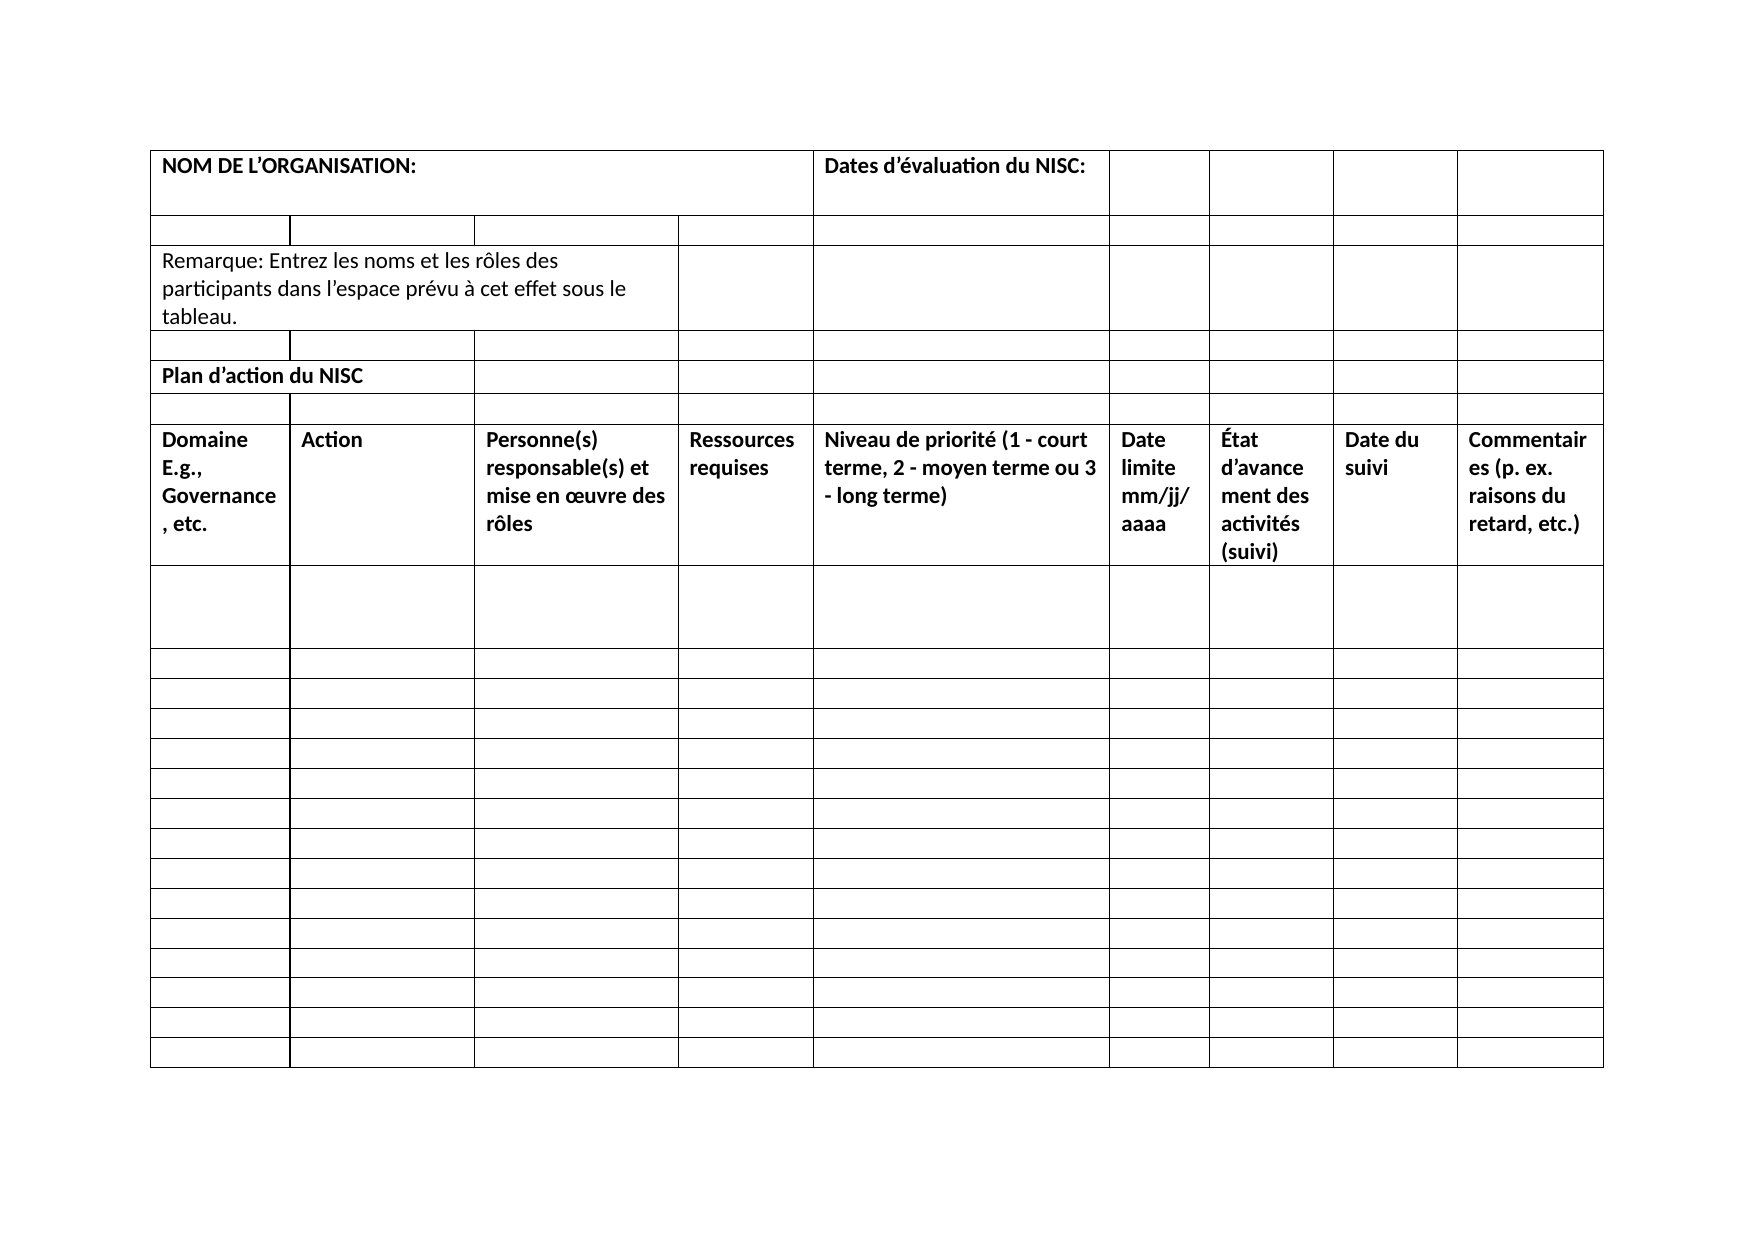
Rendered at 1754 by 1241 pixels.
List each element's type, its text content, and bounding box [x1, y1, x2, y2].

table_cell [1334, 859, 1457, 888]
table_cell [1458, 649, 1603, 678]
table_cell [475, 709, 678, 738]
table_cell Action [291, 425, 474, 565]
table_cell [814, 709, 1109, 738]
table_cell [291, 889, 474, 918]
table_cell [151, 829, 289, 858]
table_cell [1110, 394, 1209, 424]
table_cell Commentaires (p. ex. raisons du retard, etc.) [1458, 425, 1603, 565]
table_cell [151, 769, 289, 798]
table_cell [151, 394, 289, 424]
table_cell [475, 829, 678, 858]
table_cell [1210, 1008, 1333, 1037]
table_cell [814, 859, 1109, 888]
table_cell [679, 829, 813, 858]
table_cell [679, 679, 813, 708]
table_cell [291, 649, 474, 678]
table_cell [1210, 739, 1333, 768]
table_cell [291, 216, 474, 245]
table_cell [475, 1038, 678, 1067]
table_cell [1334, 739, 1457, 768]
table_cell [814, 1038, 1109, 1067]
table_cell [814, 1008, 1109, 1037]
table_cell [1210, 709, 1333, 738]
table_cell [1334, 769, 1457, 798]
table_cell [151, 919, 289, 948]
table_cell [1110, 799, 1209, 828]
table_cell [814, 679, 1109, 708]
table_cell [679, 1008, 813, 1037]
table_cell [291, 331, 474, 360]
table_cell [1458, 566, 1603, 648]
table_cell [1334, 978, 1457, 1007]
table_cell [291, 829, 474, 858]
table_cell [1334, 1038, 1457, 1067]
table_cell Niveau de priorité (1 - court terme, 2 - moyen terme ou 3 - long terme) [814, 425, 1109, 565]
table_cell [1458, 709, 1603, 738]
table_cell [1334, 331, 1457, 360]
table_cell [814, 978, 1109, 1007]
table_cell Plan d’action du NISC [151, 361, 474, 393]
table_cell Domaine E.g., Governance, etc. [151, 425, 289, 565]
table_cell [1210, 859, 1333, 888]
table_cell [679, 799, 813, 828]
table_cell [151, 739, 289, 768]
table_cell [1110, 859, 1209, 888]
table_cell [1210, 394, 1333, 424]
table_cell [475, 331, 678, 360]
table_cell Date du suivi [1334, 425, 1457, 565]
table_cell [475, 949, 678, 977]
table_cell Remarque: Entrez les noms et les rôles des participants dans l’espace prévu à cet effet sous le tableau. [151, 246, 678, 330]
table_cell [1110, 216, 1209, 245]
table_cell [1458, 919, 1603, 948]
table_cell [1210, 949, 1333, 977]
table_cell [1210, 246, 1333, 330]
table_cell [1334, 709, 1457, 738]
table_cell [1458, 739, 1603, 768]
table_cell [1334, 679, 1457, 708]
table_cell [1458, 361, 1603, 393]
table_cell [1110, 949, 1209, 977]
table_cell [1110, 919, 1209, 948]
table_cell [1210, 919, 1333, 948]
table_cell [475, 919, 678, 948]
table_cell [151, 1008, 289, 1037]
table_cell Personne(s) responsable(s) et mise en œuvre des rôles [475, 425, 678, 565]
table_cell [151, 978, 289, 1007]
table_cell [291, 949, 474, 977]
table_cell [1110, 331, 1209, 360]
table_cell [1210, 679, 1333, 708]
table_cell [1458, 949, 1603, 977]
table_cell [1110, 649, 1209, 678]
table_cell [291, 978, 474, 1007]
table_cell [1210, 978, 1333, 1007]
table_cell [679, 709, 813, 738]
table_cell [475, 739, 678, 768]
table_header [1110, 151, 1209, 215]
table_cell [1110, 769, 1209, 798]
table_cell [151, 649, 289, 678]
table_cell [475, 361, 678, 393]
table_cell [679, 859, 813, 888]
table_cell [1110, 361, 1209, 393]
table_cell [814, 769, 1109, 798]
table_cell [1458, 769, 1603, 798]
table_cell [1458, 829, 1603, 858]
table_cell [475, 394, 678, 424]
table_cell [151, 889, 289, 918]
table_cell [814, 919, 1109, 948]
table_cell [1210, 331, 1333, 360]
table_cell [1458, 331, 1603, 360]
table_cell [1210, 216, 1333, 245]
table_cell [1334, 829, 1457, 858]
table_cell [475, 889, 678, 918]
table_cell [814, 889, 1109, 918]
table_cell [679, 1038, 813, 1067]
table_cell [1210, 769, 1333, 798]
table_cell [679, 739, 813, 768]
table_cell [151, 859, 289, 888]
table_cell [1110, 709, 1209, 738]
table_cell [291, 566, 474, 648]
table_cell [1458, 679, 1603, 708]
table_cell [679, 949, 813, 977]
table_cell [1334, 394, 1457, 424]
table_header NOM DE L’ORGANISATION: [151, 151, 813, 215]
table_cell [1334, 1008, 1457, 1037]
table_cell [814, 566, 1109, 648]
table_cell [679, 216, 813, 245]
table_cell [291, 1038, 474, 1067]
table_cell [151, 679, 289, 708]
table_cell [1210, 649, 1333, 678]
table_cell [679, 331, 813, 360]
table_cell [1210, 829, 1333, 858]
table_cell [291, 919, 474, 948]
table_cell [1110, 246, 1209, 330]
table_cell [1334, 566, 1457, 648]
table_cell [1458, 859, 1603, 888]
table_cell [475, 649, 678, 678]
table_cell [1458, 889, 1603, 918]
table_cell [1210, 566, 1333, 648]
table_header Dates d’évaluation du NISC: [814, 151, 1109, 215]
table_cell [814, 331, 1109, 360]
table_cell [1458, 799, 1603, 828]
table_cell État d’avancement des activités (suivi) [1210, 425, 1333, 565]
table_cell [814, 649, 1109, 678]
table_cell [1210, 1038, 1333, 1067]
table_cell [1110, 889, 1209, 918]
table_header [1210, 151, 1333, 215]
table_cell [1334, 919, 1457, 948]
table_cell [679, 649, 813, 678]
table_cell [1334, 216, 1457, 245]
table_cell [475, 769, 678, 798]
table_cell [679, 361, 813, 393]
table_cell [1110, 978, 1209, 1007]
table_cell [1458, 978, 1603, 1007]
table_cell [291, 859, 474, 888]
table_cell [475, 799, 678, 828]
table_cell [1334, 649, 1457, 678]
table_cell [679, 394, 813, 424]
table_cell [151, 566, 289, 648]
table_cell [1334, 799, 1457, 828]
table_cell [679, 246, 813, 330]
table_cell [291, 709, 474, 738]
table_cell [814, 949, 1109, 977]
table_cell [151, 949, 289, 977]
table_cell [1334, 889, 1457, 918]
table_cell [151, 216, 289, 245]
table_cell [475, 978, 678, 1007]
table_cell [291, 799, 474, 828]
table_cell [151, 1038, 289, 1067]
table_cell [814, 799, 1109, 828]
table_cell [814, 739, 1109, 768]
table_cell [1458, 216, 1603, 245]
table_cell [1210, 889, 1333, 918]
table_cell [1110, 679, 1209, 708]
table_cell [1458, 1038, 1603, 1067]
table_cell [1458, 394, 1603, 424]
table_cell [1110, 566, 1209, 648]
table_cell [1458, 1008, 1603, 1037]
table_cell [814, 216, 1109, 245]
table_cell [291, 679, 474, 708]
table_cell [151, 799, 289, 828]
table_cell [814, 246, 1109, 330]
table_cell [814, 394, 1109, 424]
table_cell [475, 566, 678, 648]
table_header [1458, 151, 1603, 215]
table_cell [475, 679, 678, 708]
table_cell [1334, 361, 1457, 393]
table_cell [291, 1008, 474, 1037]
table_cell [814, 361, 1109, 393]
table_cell [1110, 739, 1209, 768]
table_cell [475, 859, 678, 888]
table_cell [1210, 799, 1333, 828]
table_cell [1110, 1038, 1209, 1067]
table_cell [1110, 1008, 1209, 1037]
table_cell [1458, 246, 1603, 330]
table_cell [475, 216, 678, 245]
table_cell [151, 709, 289, 738]
table_cell [151, 331, 289, 360]
table_cell [1210, 361, 1333, 393]
table_cell [291, 739, 474, 768]
table_cell Date limite mm/jj/aaaa [1110, 425, 1209, 565]
table_cell [679, 889, 813, 918]
table_cell [291, 769, 474, 798]
table_cell [291, 394, 474, 424]
table_cell [1334, 949, 1457, 977]
table_header [1334, 151, 1457, 215]
table_cell [679, 769, 813, 798]
table_cell Ressources requises [679, 425, 813, 565]
table_cell [679, 978, 813, 1007]
table_cell [679, 919, 813, 948]
table_cell [679, 566, 813, 648]
table_cell [1334, 246, 1457, 330]
table_cell [475, 1008, 678, 1037]
table_cell [1110, 829, 1209, 858]
table_cell [814, 829, 1109, 858]
